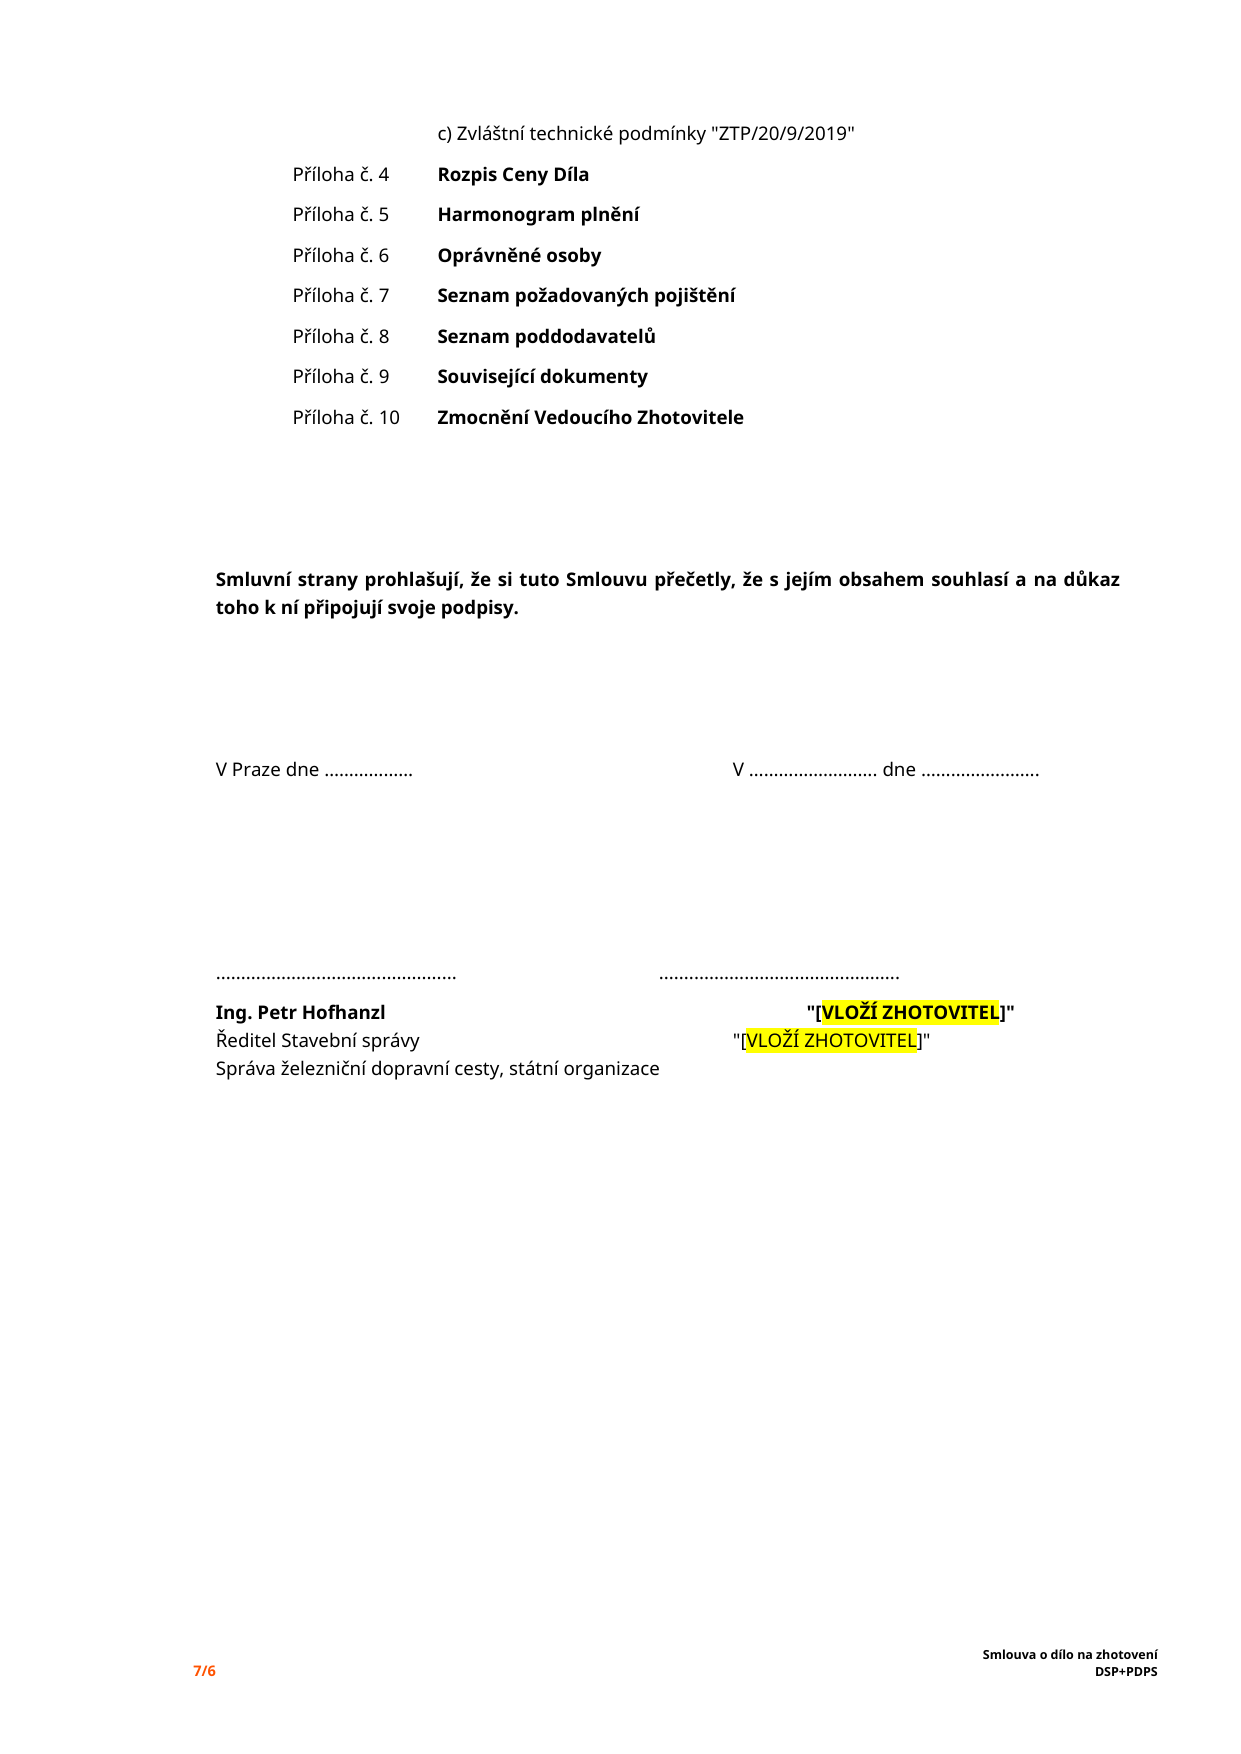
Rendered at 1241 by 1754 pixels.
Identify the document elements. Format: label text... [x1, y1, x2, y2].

text Příloha č. 9 Související dokumenty [292, 364, 1122, 389]
text Příloha č. 5 Harmonogram plnění [292, 202, 1122, 227]
text Ing. Petr Hofhanzl "[VLOŽÍ ZHOTOVITEL]" [216, 999, 1122, 1025]
text V Praze dne ……………… V ………………….…. dne ……………..……. [216, 756, 1122, 782]
text Smluvní strany prohlašují, že si tuto Smlouvu přečetly, že s jejím obsahem souhlasí a na důkaz toho k ní připojují svoje podpisy. [216, 566, 1122, 620]
text Příloha č. 6 Oprávněné osoby [292, 242, 1122, 268]
text ................................................ ................................................ [216, 959, 1122, 984]
text Ředitel Stavební správy "[VLOŽÍ ZHOTOVITEL]" [216, 1028, 746, 1053]
text c) Zvláštní technické podmínky "ZTP/20/9/2019" [437, 121, 1122, 146]
text Ředitel Stavební správy "[VLOŽÍ ZHOTOVITEL]" [917, 1028, 1122, 1053]
text Příloha č. 8 Seznam poddodavatelů [292, 323, 1122, 349]
text Příloha č. 4 Rozpis Ceny Díla [292, 161, 1122, 187]
text Příloha č. 7 Seznam požadovaných pojištění [292, 283, 1122, 308]
text Správa železniční dopravní cesty, státní organizace [216, 1056, 1122, 1081]
text Příloha č. 10 Zmocnění Vedoucího Zhotovitele [292, 404, 1122, 430]
